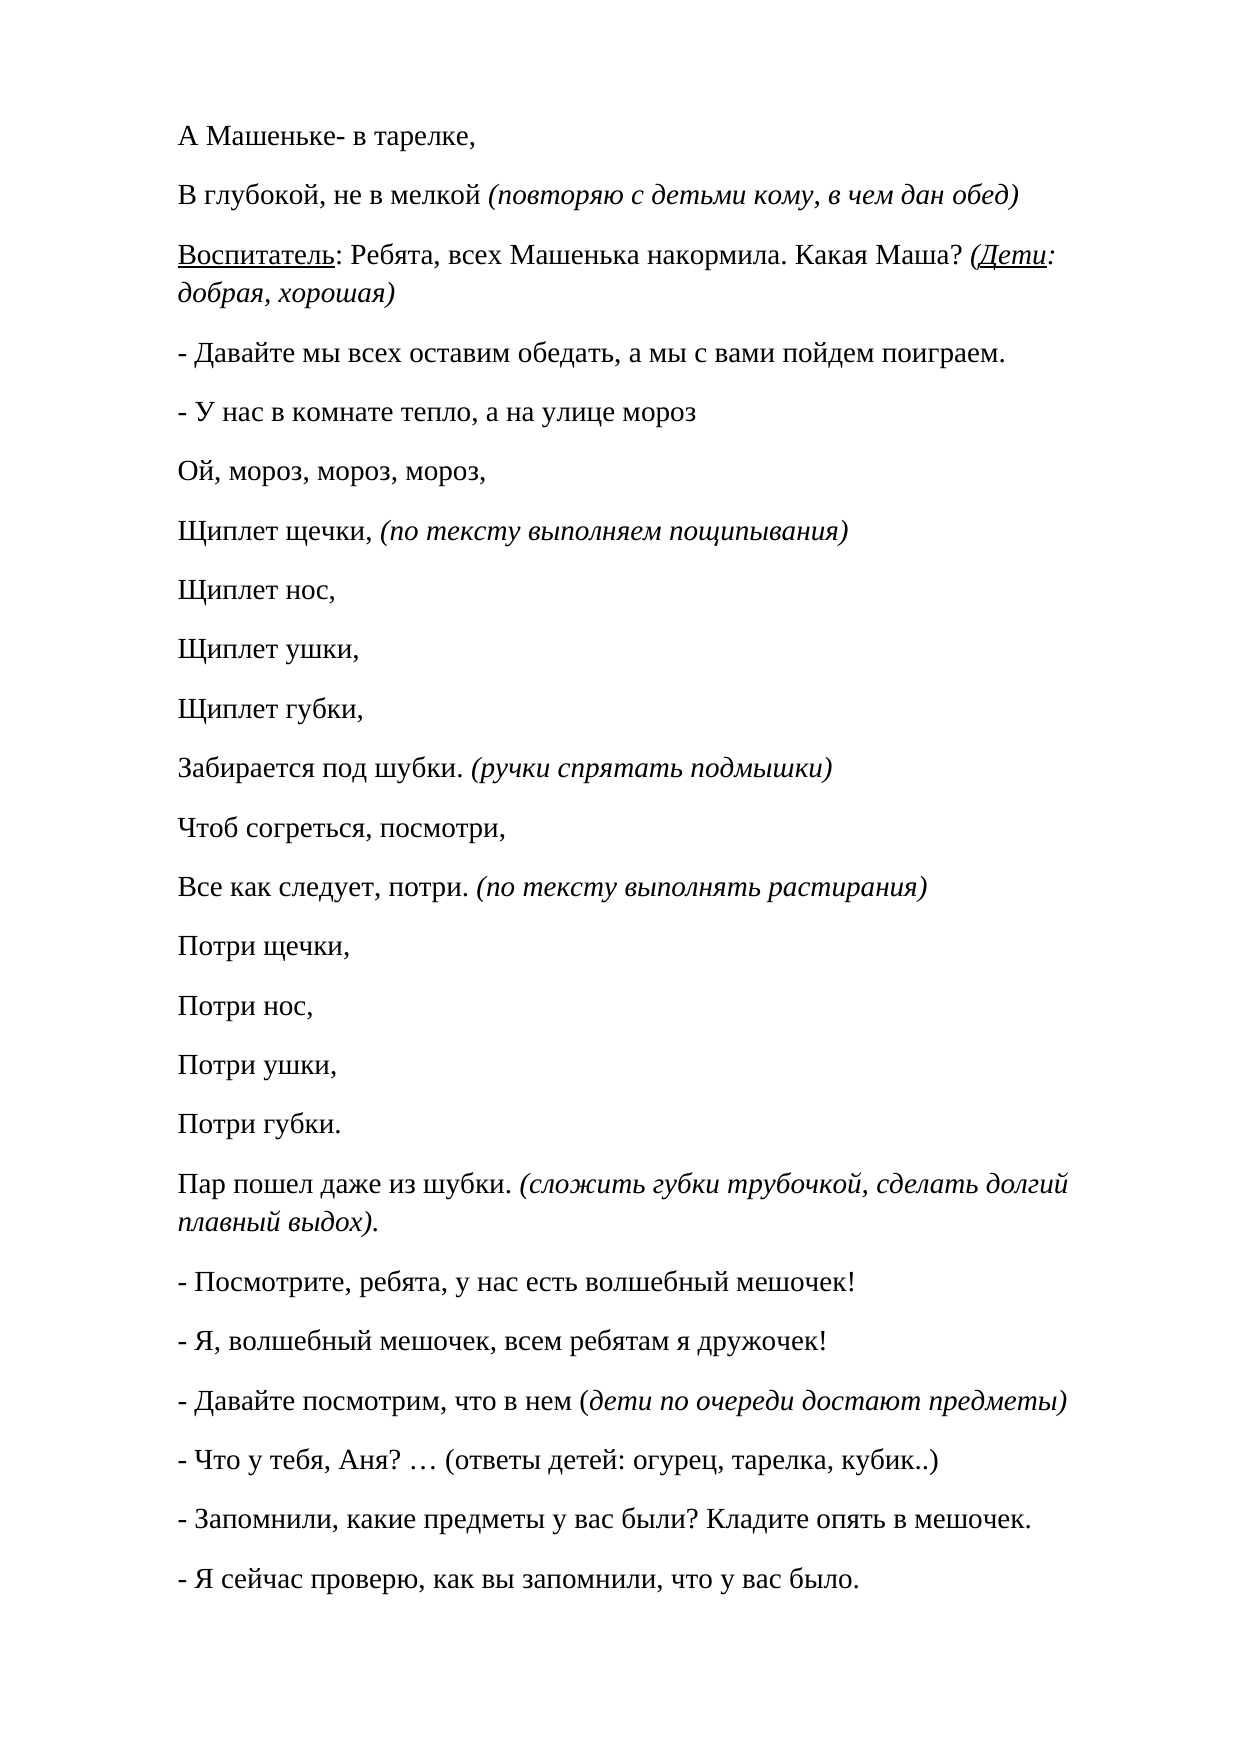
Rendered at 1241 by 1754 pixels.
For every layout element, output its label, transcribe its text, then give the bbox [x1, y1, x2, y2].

text А Машеньке- в тарелке, [177, 118, 1152, 152]
text Щиплет нос, [177, 572, 1152, 606]
text Потри ушки, [177, 1047, 1152, 1081]
text Потри губки. [177, 1107, 1152, 1140]
text - Посмотрите, ребята, у нас есть волшебный мешочек! [177, 1264, 1152, 1297]
text Потри щечки, [177, 928, 1152, 962]
text Пар пошел даже из шубки. (сложить губки трубочкой, сделать долгий плавный выдох). [177, 1166, 1152, 1238]
text - Давайте посмотрим, что в нем (дети по очереди достают предметы) [177, 1383, 1152, 1416]
text Щиплет ушки, [177, 632, 1152, 665]
text Щиплет губки, [177, 691, 1152, 724]
text Все как следует, потри. (по тексту выполнять растирания) [177, 869, 1152, 903]
text Щиплет щечки, (по тексту выполняем пощипывания) [177, 513, 1152, 546]
text Ой, мороз, мороз, мороз, [177, 453, 1152, 487]
text В глубокой, не в мелкой (повторяю с детьми кому, в чем дан обед) [177, 177, 1152, 211]
text - Давайте мы всех оставим обедать, а мы с вами пойдем поиграем. [177, 335, 1152, 368]
text - Я, волшебный мешочек, всем ребятам я дружочек! [177, 1323, 1152, 1357]
text - Что у тебя, Аня? … (ответы детей: огурец, тарелка, кубик..) [177, 1442, 1152, 1476]
text Забирается под шубки. (ручки спрятать подмышки) [177, 750, 1152, 784]
text Воспитатель: Ребята, всех Машенька накормила. Какая Маша? (Дети: добрая, хорошая) [177, 237, 1152, 309]
text Чтоб согреться, посмотри, [177, 810, 1152, 843]
text - Я сейчас проверю, как вы запомнили, что у вас было. [177, 1561, 1152, 1594]
text - У нас в комнате тепло, а на улице мороз [177, 394, 1152, 428]
text - Запомнили, какие предметы у вас были? Кладите опять в мешочек. [177, 1501, 1152, 1535]
text Потри нос, [177, 988, 1152, 1021]
